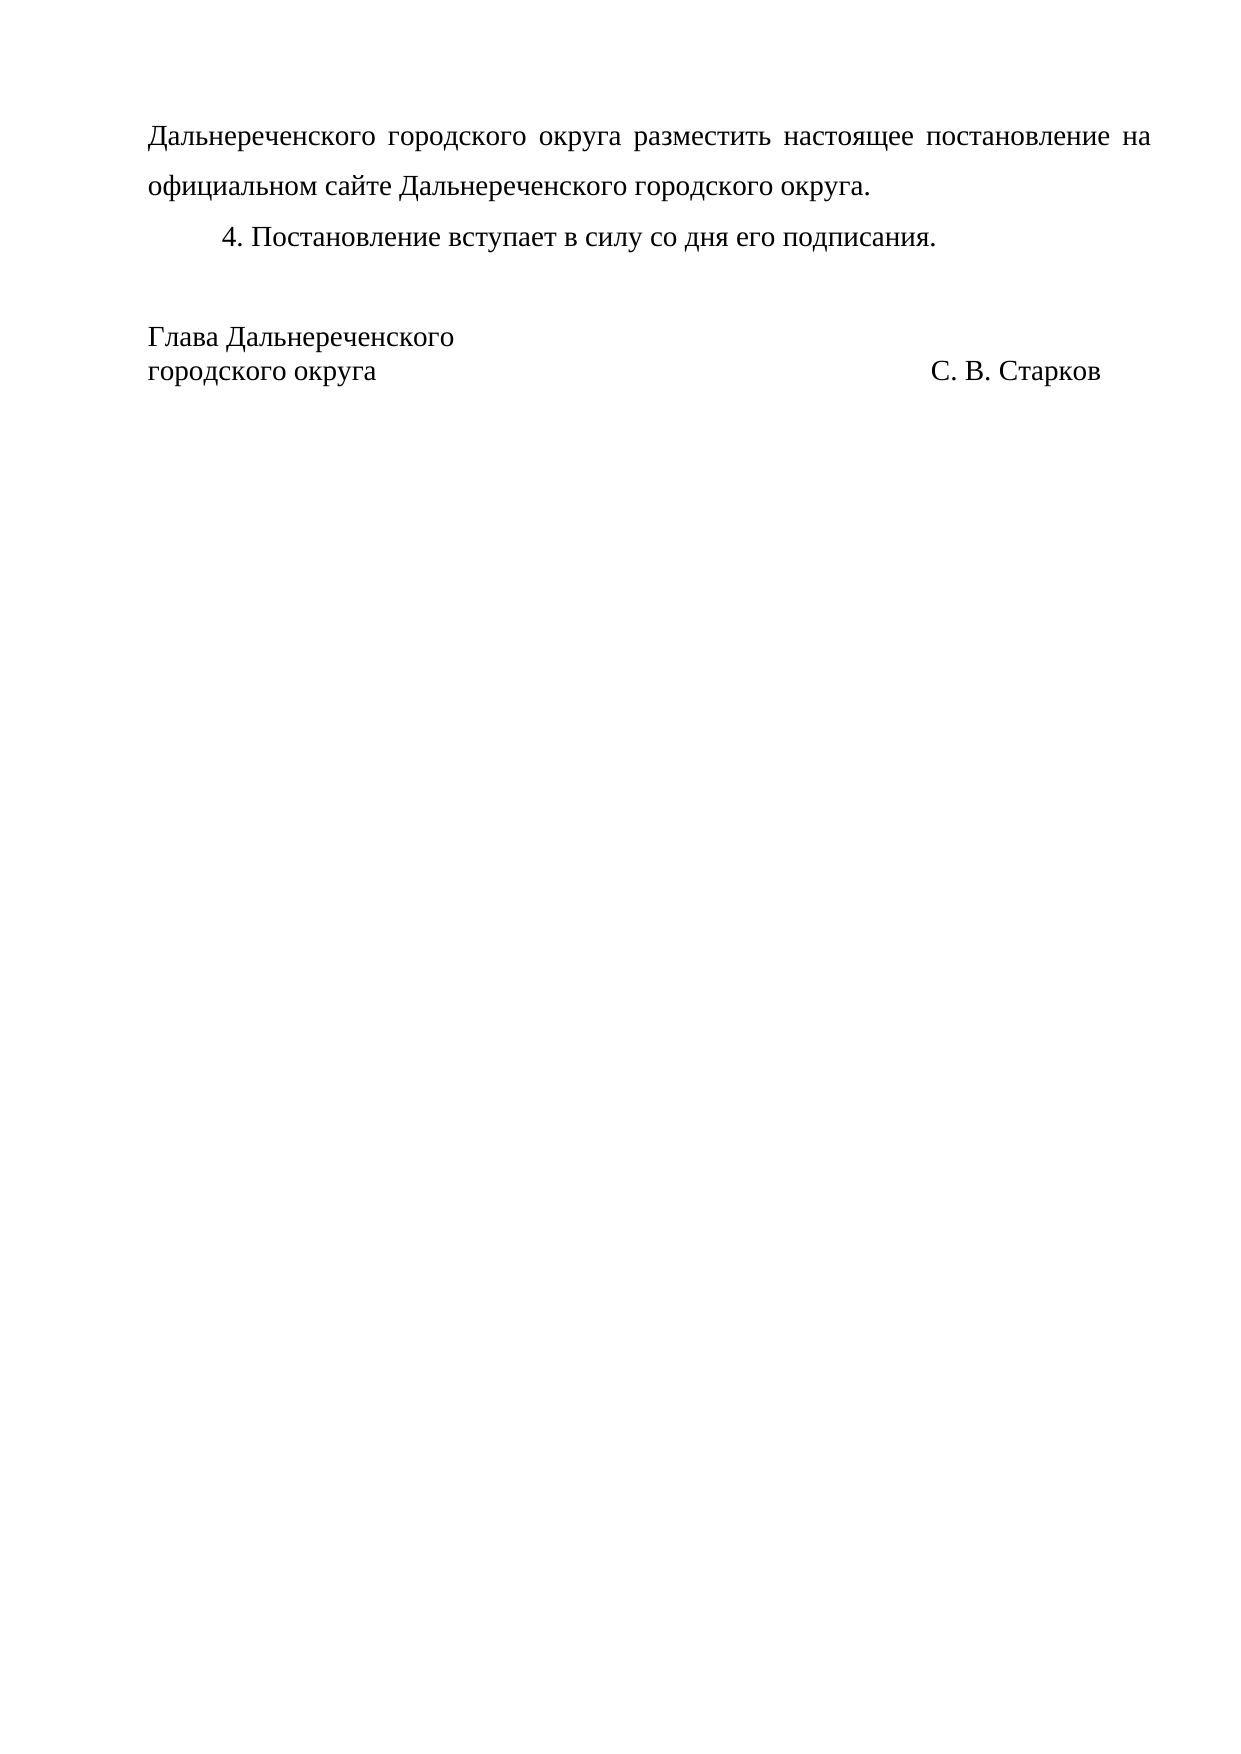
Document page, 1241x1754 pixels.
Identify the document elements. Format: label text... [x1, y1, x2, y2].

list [148, 118, 1152, 202]
text Глава Дальнереченского [148, 319, 1152, 353]
list Постановление вступает в силу со дня его подписания. [148, 219, 1152, 252]
text городского округа С. В. Старков [148, 353, 1152, 386]
